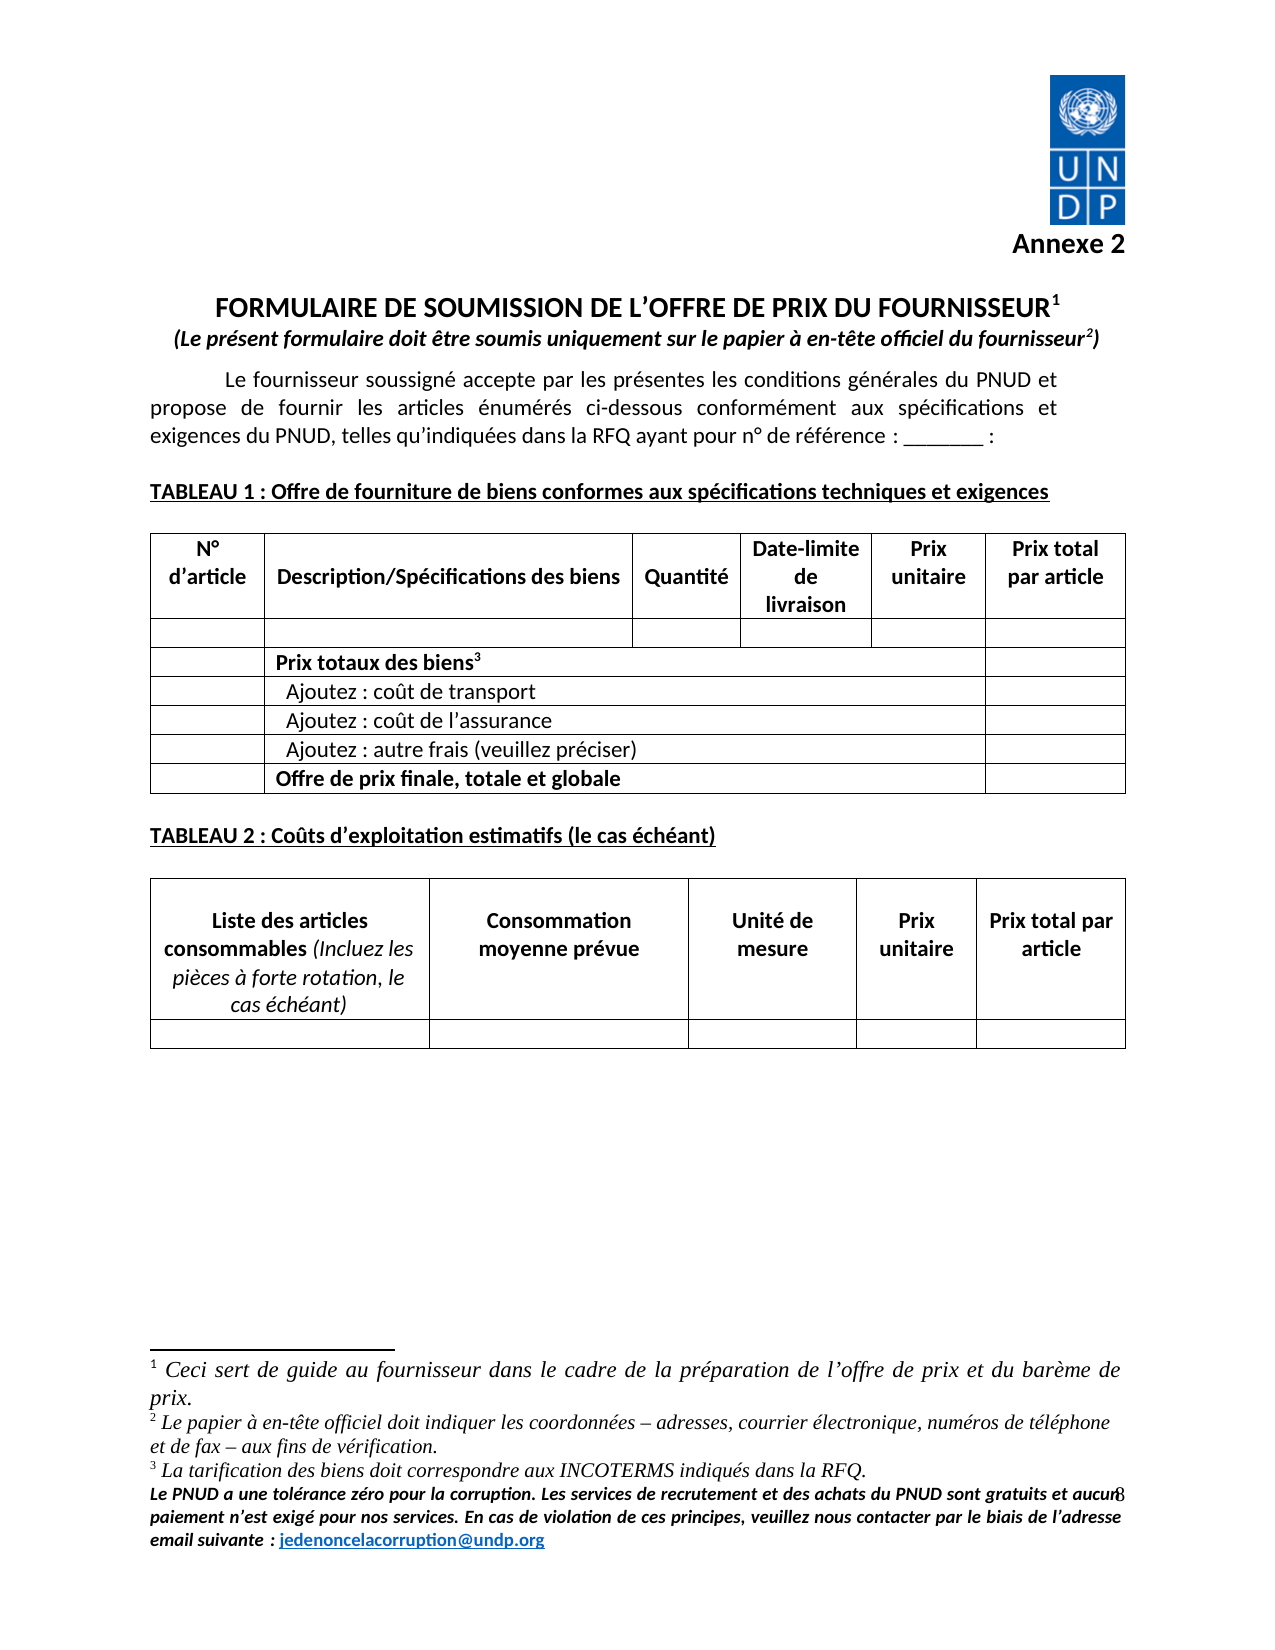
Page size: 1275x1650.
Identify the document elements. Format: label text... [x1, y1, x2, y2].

table_cell [689, 1020, 856, 1048]
table_cell [151, 677, 264, 705]
table_header Quantité [633, 534, 740, 618]
picture [1050, 75, 1125, 225]
text Annexe 2 [150, 225, 1125, 261]
table_cell [986, 735, 1125, 763]
table_header Liste des articles consommables (Incluez les pièces à forte rotation, le cas échéant) [151, 879, 429, 1019]
text TABLEAU 2 : Coûts d’exploitation estimatifs (le cas échéant) [150, 821, 1059, 849]
table_cell [151, 764, 264, 792]
table_cell [151, 619, 264, 647]
table_cell [857, 1020, 976, 1048]
table_cell [741, 619, 871, 647]
text Le fournisseur soussigné accepte par les présentes les conditions générales du PNUD et propose de fournir les articles énumérés ci-dessous conformément aux spécifications et exigences du PNUD, telles qu’indiquées dans la RFQ ayant pour n° de référence : _______ : [150, 365, 1059, 449]
table_header N° d’article [151, 534, 264, 618]
table_cell [265, 619, 632, 647]
table_header Prix unitaire [872, 534, 985, 618]
table_cell [986, 677, 1125, 705]
table_cell Offre de prix finale, totale et globale [265, 764, 985, 792]
table_cell [151, 1020, 429, 1048]
table_cell [986, 764, 1125, 792]
table_cell [986, 619, 1125, 647]
table_cell Ajoutez : coût de transport [265, 677, 985, 705]
text (Le présent formulaire doit être soumis uniquement sur le papier à en-tête officiel du fournisseur) [150, 324, 1125, 352]
table_cell [977, 1020, 1125, 1048]
table_cell Ajoutez : autre frais (veuillez préciser) [265, 735, 985, 763]
table_cell [430, 1020, 688, 1048]
table_cell Ajoutez : coût de l’assurance [265, 706, 985, 734]
table_header Prix unitaire [857, 879, 976, 1019]
text TABLEAU 1 : Offre de fourniture de biens conformes aux spécifications techniques et exigences [150, 477, 1059, 505]
table_cell [986, 706, 1125, 734]
table_cell [151, 706, 264, 734]
table_cell [151, 648, 264, 676]
table_cell [872, 619, 985, 647]
table_header Consommation moyenne prévue [430, 879, 688, 1019]
table_cell Prix totaux des biens [265, 648, 985, 676]
table_cell [151, 735, 264, 763]
table_header Prix total par article [986, 534, 1125, 618]
table_header Prix total par article [977, 879, 1125, 1019]
table_header Description/Spécifications des biens [265, 534, 632, 618]
table_header Unité de mesure [689, 879, 856, 1019]
table_cell [986, 648, 1125, 676]
table_header Date-limite de livraison [741, 534, 871, 618]
table_cell [633, 619, 740, 647]
text FORMULAIRE DE SOUMISSION DE L’OFFRE DE PRIX DU FOURNISSEUR [150, 289, 1125, 324]
